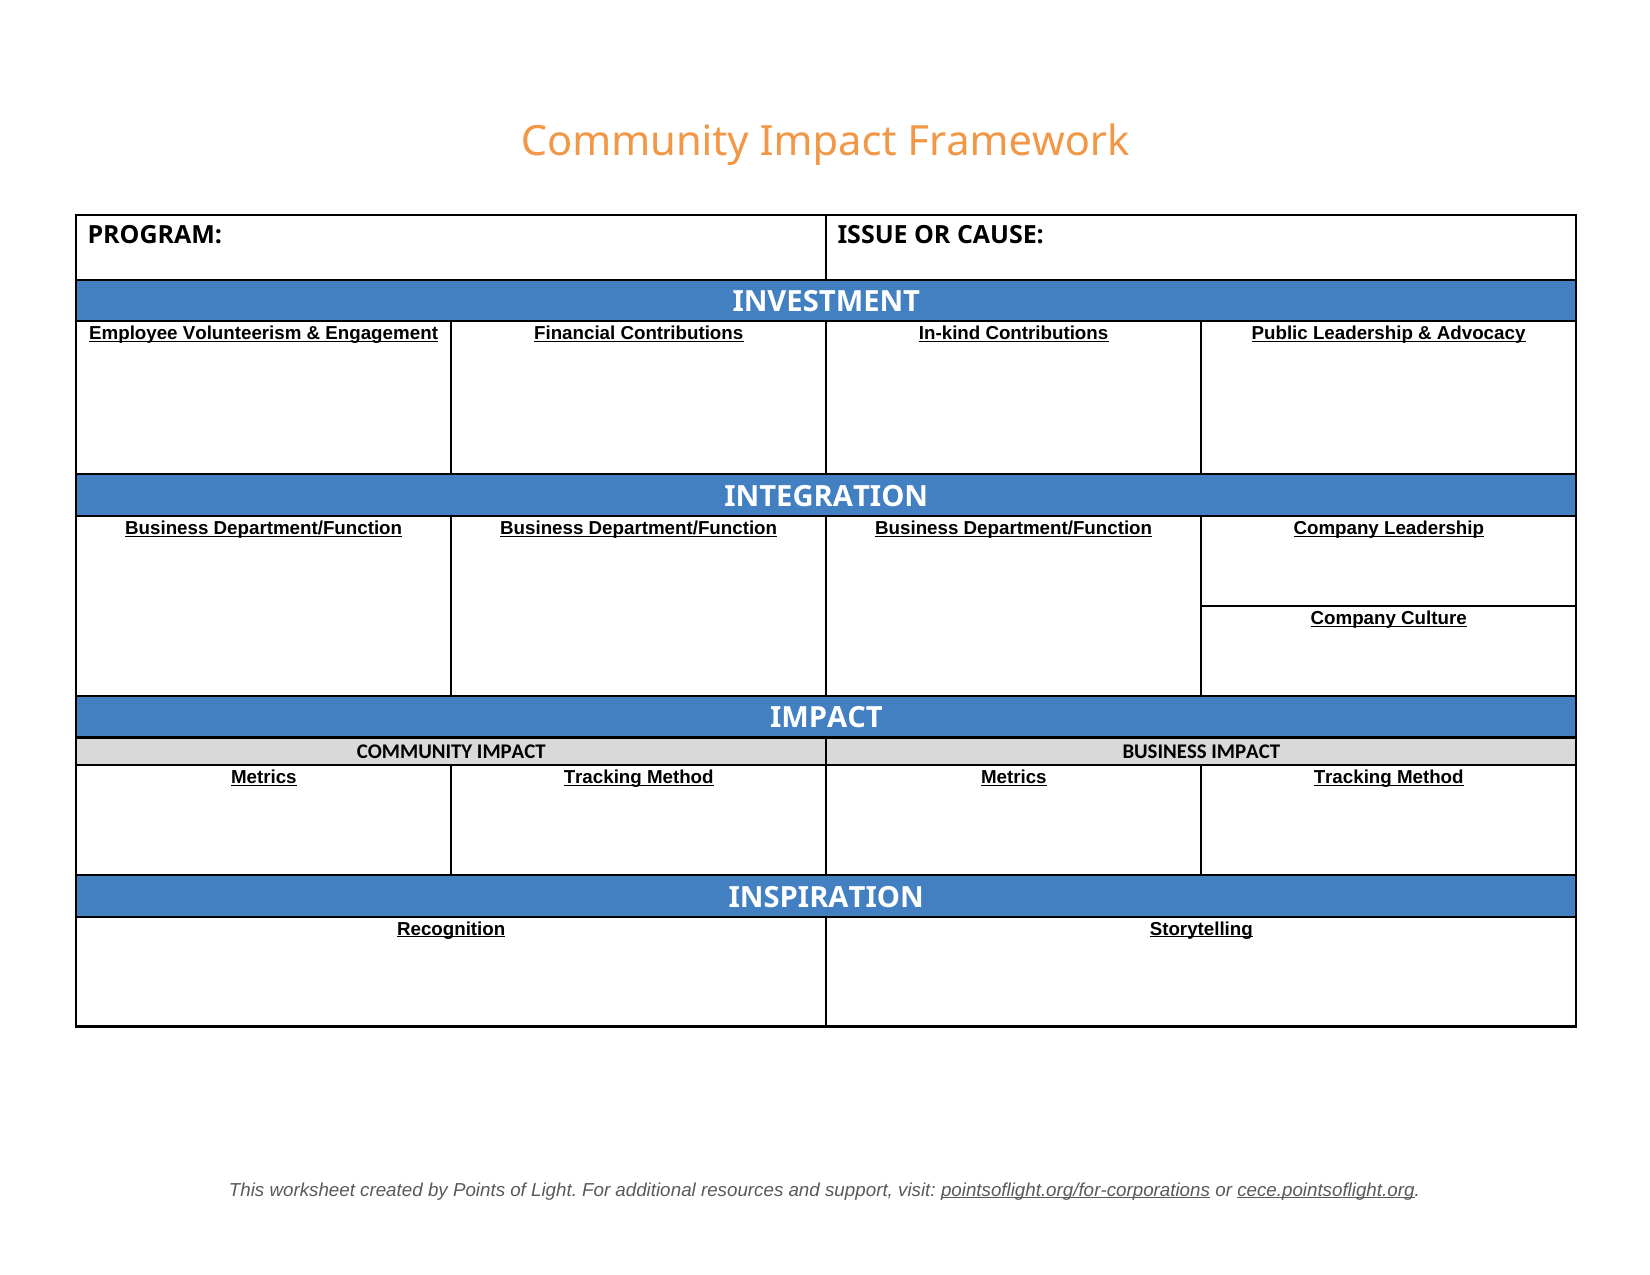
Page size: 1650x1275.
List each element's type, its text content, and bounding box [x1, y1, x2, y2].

table_cell Company Leadership [1202, 517, 1575, 605]
table_cell Tracking Method [452, 766, 825, 874]
table_cell Storytelling [827, 918, 1575, 1025]
table_cell Company Culture [1202, 607, 1575, 694]
table_cell INTEGRATION [77, 475, 1575, 515]
table_cell IMPACT [77, 697, 1575, 736]
table_cell Financial Contributions [452, 322, 825, 473]
table_cell Business Department/Function [452, 517, 825, 694]
table_cell Tracking Method [1202, 766, 1575, 874]
table_cell Metrics [77, 766, 450, 874]
table_header ISSUE OR CAUSE: [827, 216, 1575, 278]
table_cell COMMUNITY IMPACT [77, 739, 825, 764]
table_cell Metrics [827, 766, 1200, 874]
table_cell INSPIRATION [77, 876, 1575, 916]
table_cell Public Leadership & Advocacy [1202, 322, 1575, 473]
table_cell Business Department/Function [77, 517, 450, 694]
table_cell Business Department/Function [827, 517, 1200, 694]
table_cell Employee Volunteerism & Engagement [77, 322, 450, 473]
table_cell BUSINESS IMPACT [827, 739, 1575, 764]
table_cell INVESTMENT [77, 281, 1575, 320]
table_cell In-kind Contributions [827, 322, 1200, 473]
table_header PROGRAM: [77, 216, 825, 278]
table_cell Recognition [77, 918, 825, 1025]
text Community Impact Framework [75, 111, 1575, 167]
